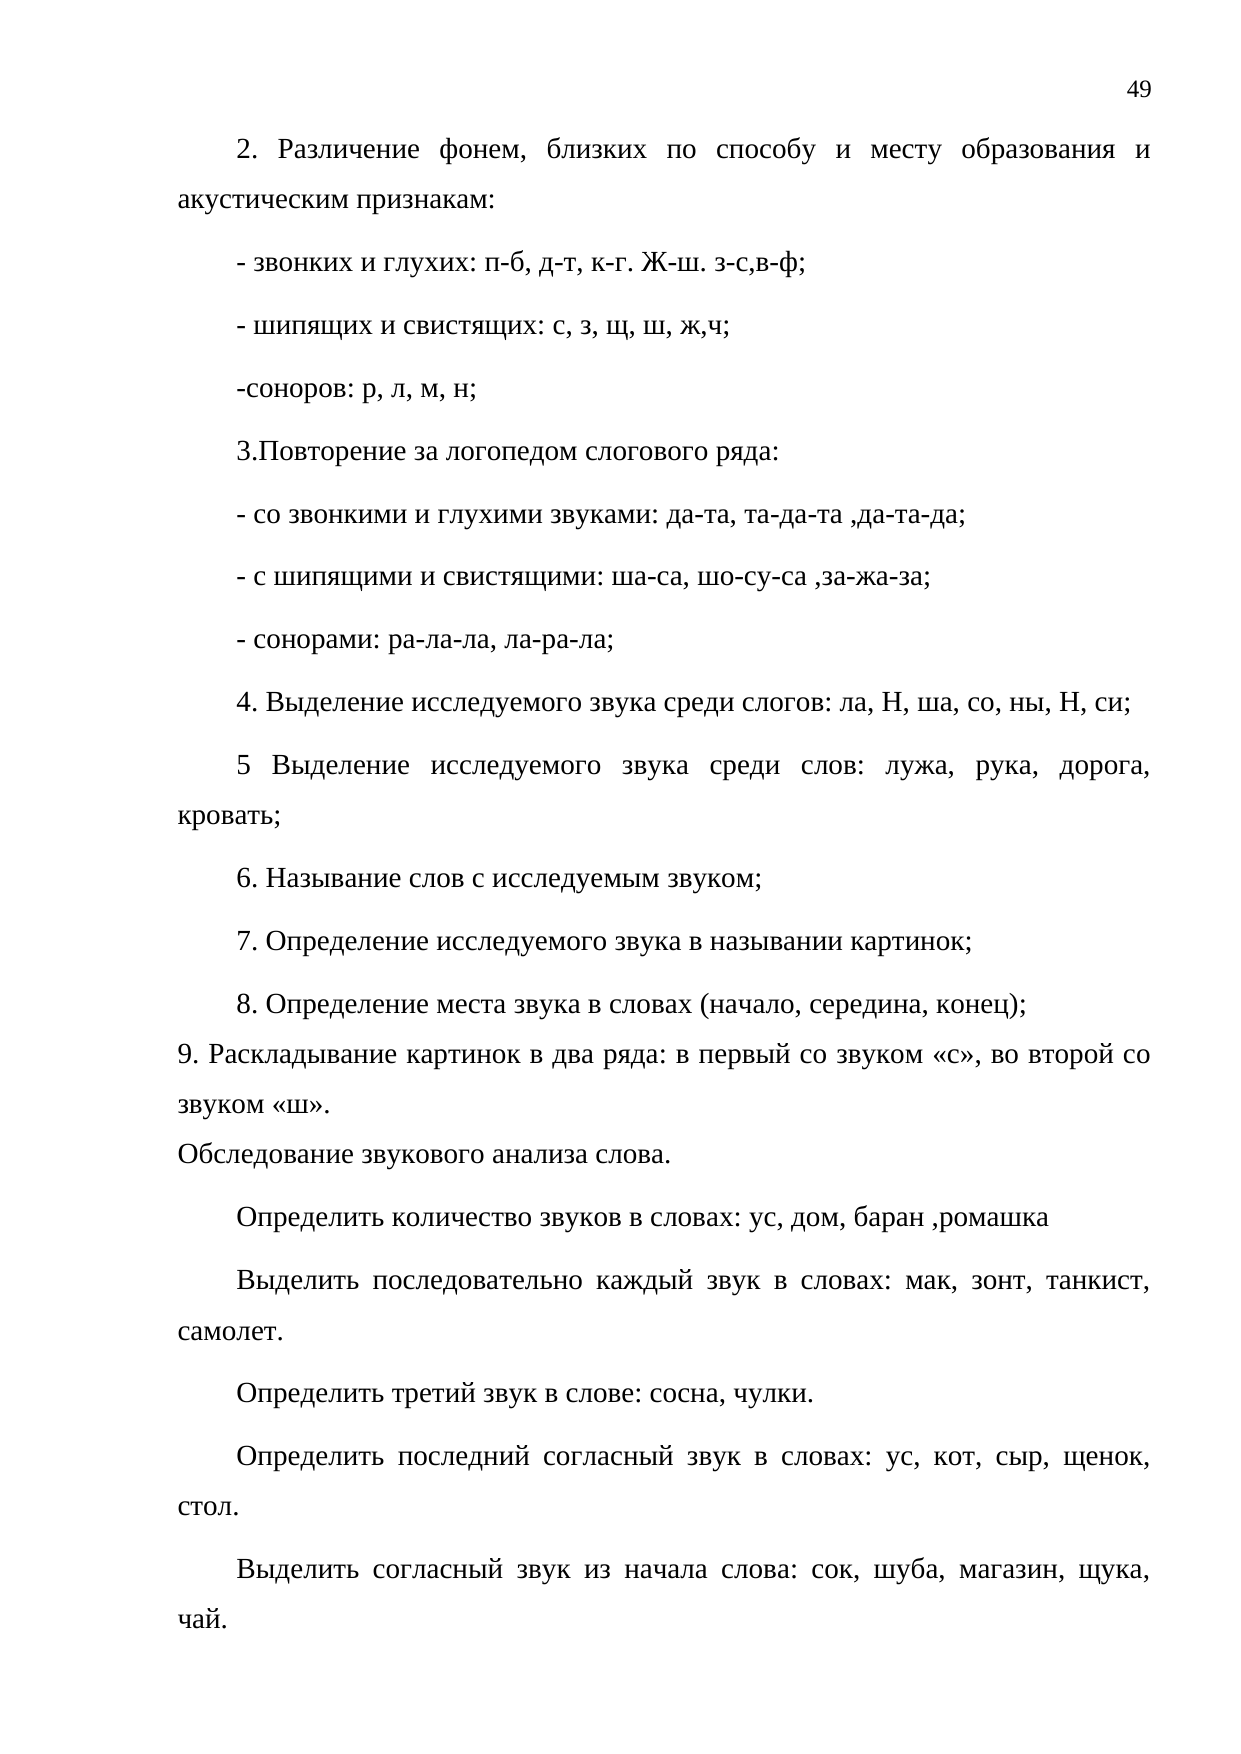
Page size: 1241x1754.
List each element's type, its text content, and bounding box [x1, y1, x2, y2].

text Определить третий звук в слове: сосна, чулки. [177, 1375, 1152, 1409]
text -соноров: р, л, м, н; [177, 370, 1152, 404]
text - сонорами: ра-ла-ла, ла-ра-ла; [177, 621, 1152, 655]
text Определить количество звуков в словах: ус, дом, баран ,ромашка [177, 1199, 1152, 1233]
text 6. Называние слов с исследуемым звуком; [177, 860, 1152, 894]
text Обследование звукового анализа слова. [177, 1137, 1152, 1170]
text Определить последний согласный звук в словах: ус, кот, сыр, щенок, стол. [177, 1438, 1152, 1522]
text 5 Выделение исследуемого звука среди слов: лужа, рука, дорога, кровать; [177, 747, 1152, 831]
text 2. Различение фонем, близких по способу и месту образования и акустическим признакам: [177, 131, 1152, 215]
text - с шипящими и свистящими: ша-са, шо-су-са ,за-жа-за; [177, 558, 1152, 592]
text Выделить последовательно каждый звук в словах: мак, зонт, танкист, самолет. [177, 1262, 1152, 1346]
text - шипящих и свистящих: с, з, щ, ш, ж,ч; [177, 307, 1152, 341]
text 8. Определение места звука в словах (начало, середина, конец); [177, 986, 1152, 1019]
text 3.Повторение за логопедом слогового ряда: [177, 433, 1152, 466]
text - со звонкими и глухими звуками: да-та, та-да-та ,да-та-да; [177, 496, 1152, 529]
text 9. Раскладывание картинок в два ряда: в первый со звуком «с», во второй со звуком «ш». [177, 1036, 1152, 1120]
text 7. Определение исследуемого звука в назывании картинок; [177, 923, 1152, 956]
text 4. Выделение исследуемого звука среди слогов: ла, Н, ша, со, ны, Н, си; [177, 684, 1152, 718]
text - звонких и глухих: п-б, д-т, к-г. Ж-ш. з-с,в-ф; [177, 244, 1152, 278]
text Выделить согласный звук из начала слова: сок, шуба, магазин, щука, чай. [177, 1551, 1152, 1635]
